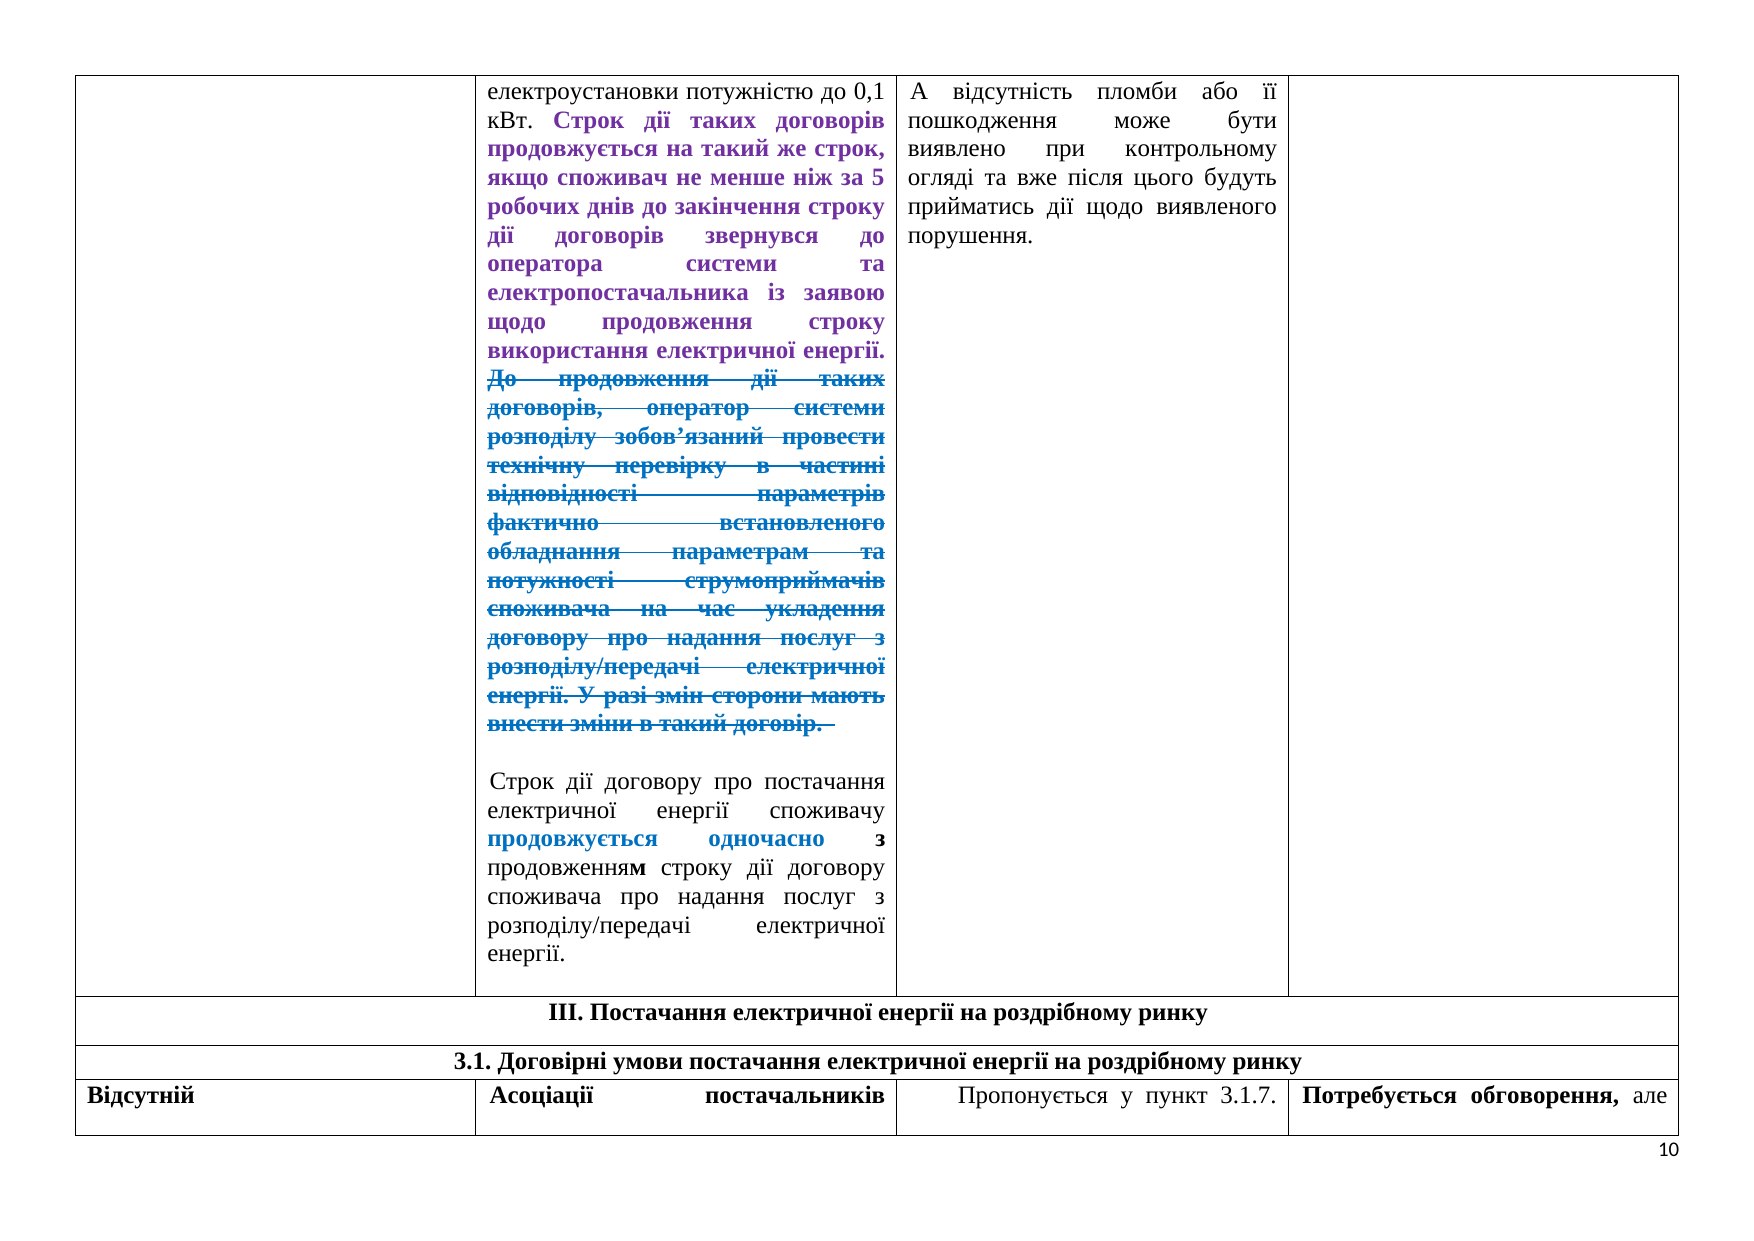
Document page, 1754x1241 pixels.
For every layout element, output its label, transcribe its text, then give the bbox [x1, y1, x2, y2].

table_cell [897, 76, 1288, 996]
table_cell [76, 1080, 475, 1135]
table_cell III. Постачання електричної енергії на роздрібному ринку [76, 997, 1678, 1045]
table_cell 3.1. Договірні умови постачання електричної енергії на роздрібному ринку [76, 1046, 1678, 1079]
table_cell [897, 1080, 1288, 1135]
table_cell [1289, 1080, 1678, 1135]
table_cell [476, 76, 896, 996]
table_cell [1289, 76, 1678, 996]
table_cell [476, 1080, 896, 1135]
